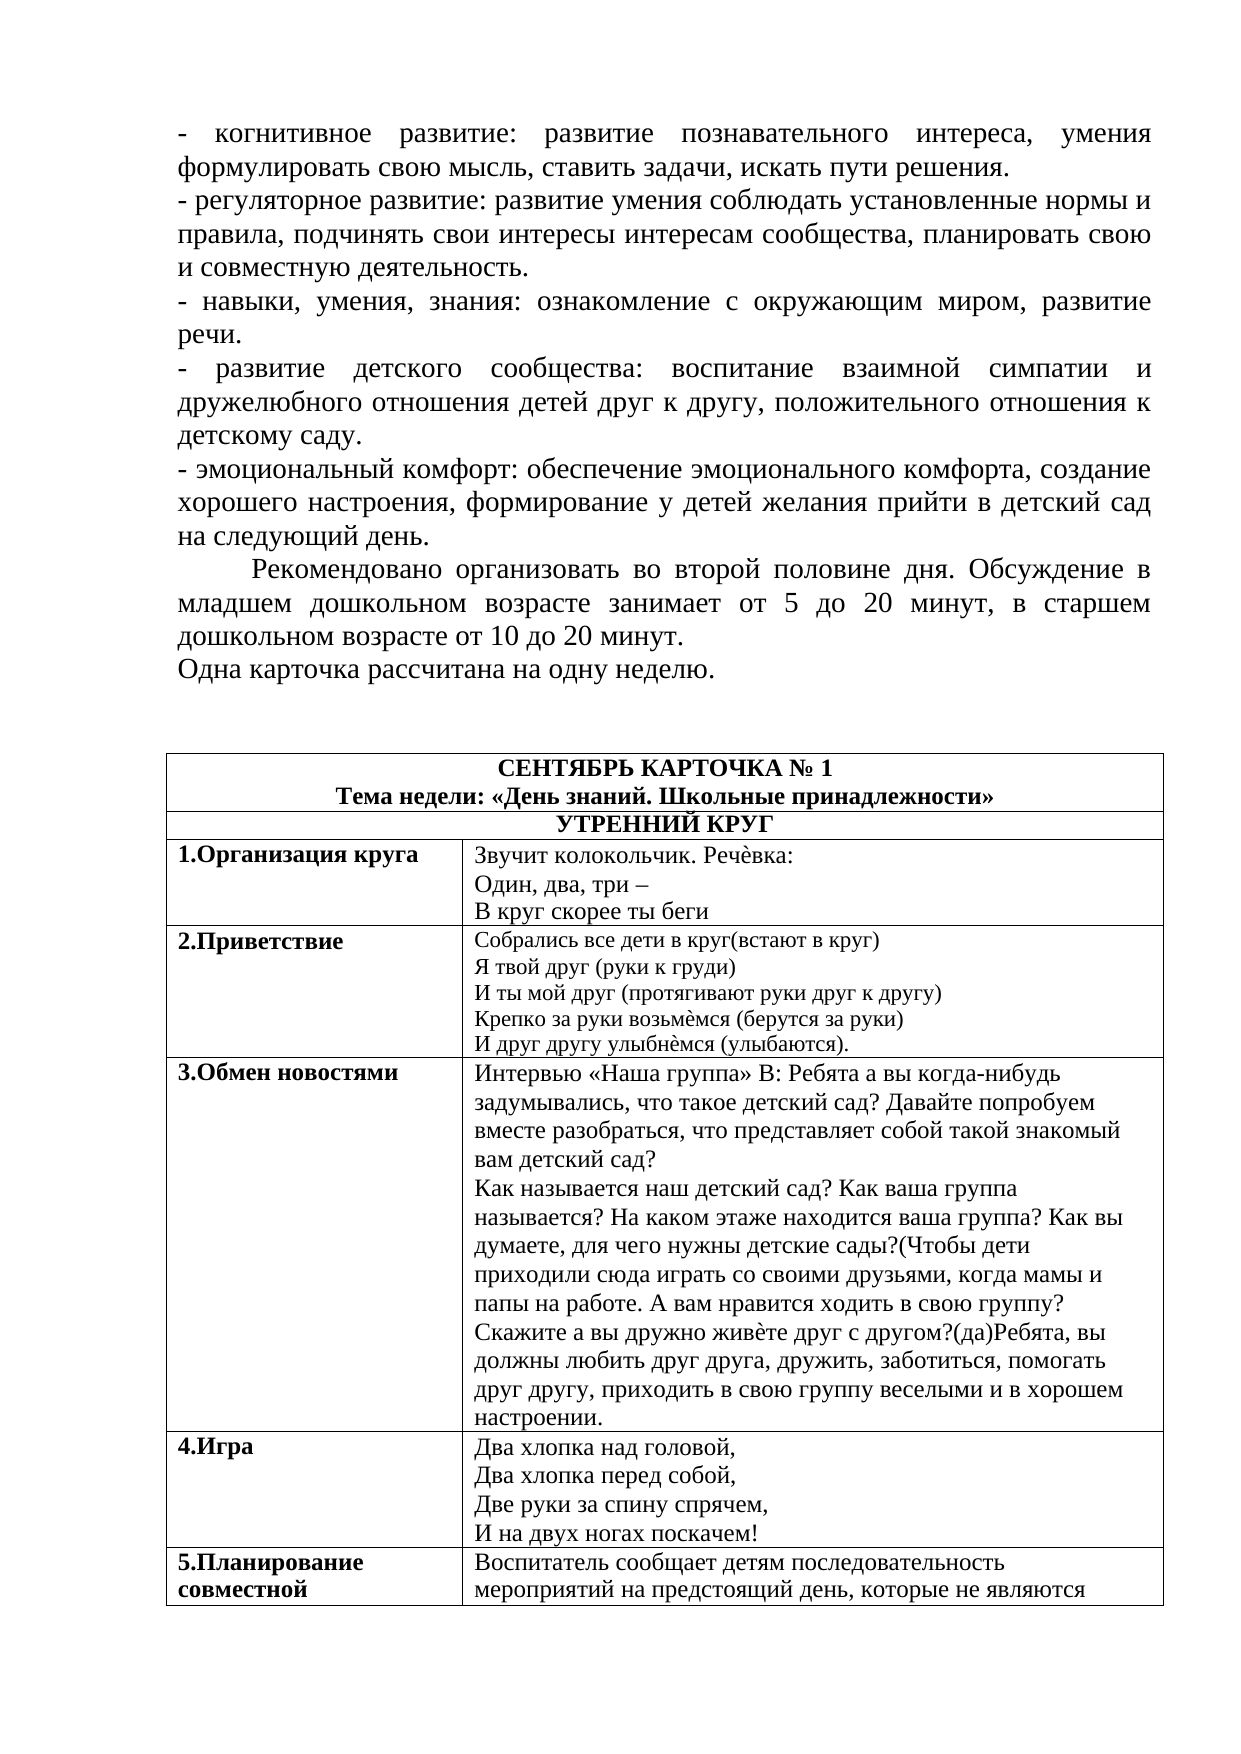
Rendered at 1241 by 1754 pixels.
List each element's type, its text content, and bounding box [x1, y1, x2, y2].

table_cell Два хлопка над головой, Два хлопка перед собой, Две руки за спину спрячем, И на двух ногах поскачем! [463, 1432, 1163, 1547]
list эмоциональный комфорт: обеспечение эмоционального комфорта, создание хорошего настроения, формирование у детей желания прийти в детский сад на следующий день. [177, 451, 1152, 551]
list когнитивное развитие: развитие познавательного интереса, умения формулировать свою мысль, ставить задачи, искать пути решения. [177, 115, 1152, 182]
table_cell 2.Приветствие [167, 926, 462, 1057]
list регуляторное развитие: развитие умения соблюдать установленные нормы и правила, подчинять свои интересы интересам сообщества, планировать свою и совместную деятельность. [177, 182, 1152, 283]
table_cell 4.Игра [167, 1432, 462, 1547]
table_header СЕНТЯБРЬ КАРТОЧКА № 1 Тема недели: «День знаний. Школьные принадлежности» [167, 754, 1163, 811]
table_cell Интервью «Наша группа» В: Ребята а вы когда-нибудь задумывались, что такое детский сад? Давайте попробуем вместе разобраться, что представляет собой такой знакомый вам детский сад? Как называется наш детский сад? Как ваша группа называется? На каком этаже находится ваша группа? Как вы думаете, для чего нужны детские сады?(Чтобы дети приходили сюда играть со своими друзьями, когда мамы и папы на работе. А вам нравится ходить в свою группу? Скажите а вы дружно живѐте друг с другом?(да)Ребята, вы должны любить друг друга, дружить, заботиться, помогать друг другу, приходить в свою группу веселыми и в хорошем настроении. [463, 1058, 1163, 1431]
text Рекомендовано организовать во второй половине дня. Обсуждение в младшем дошкольном возрасте занимает от 5 до 20 минут, в старшем дошкольном возрасте от 10 до 20 минут. [177, 551, 1152, 652]
table_cell 3.Обмен новостями [167, 1058, 462, 1431]
text Одна карточка рассчитана на одну неделю. [177, 652, 1176, 685]
list развитие детского сообщества: воспитание взаимной симпатии и дружелюбного отношения детей друг к другу, положительного отношения к детскому саду. [177, 350, 1152, 451]
table_cell УТРЕННИЙ КРУГ [167, 812, 1163, 839]
table_cell Звучит колокольчик. Речѐвка: Один, два, три – В круг скорее ты беги [463, 840, 1163, 925]
table_cell Собрались все дети в круг(встают в круг) Я твой друг (руки к груди) И ты мой друг (протягивают руки друг к другу) Крепко за руки возьмѐмся (берутся за руки) И друг другу улыбнѐмся (улыбаются). [463, 926, 1163, 1057]
table_cell Воспитатель сообщает детям последовательность мероприятий на предстоящий день, которые не являются [463, 1548, 1163, 1604]
table_cell 5.Планирование совместной [167, 1548, 462, 1604]
list навыки, умения, знания: ознакомление с окружающим миром, развитие речи. [177, 283, 1152, 350]
table_cell 1.Организация круга [167, 840, 462, 925]
